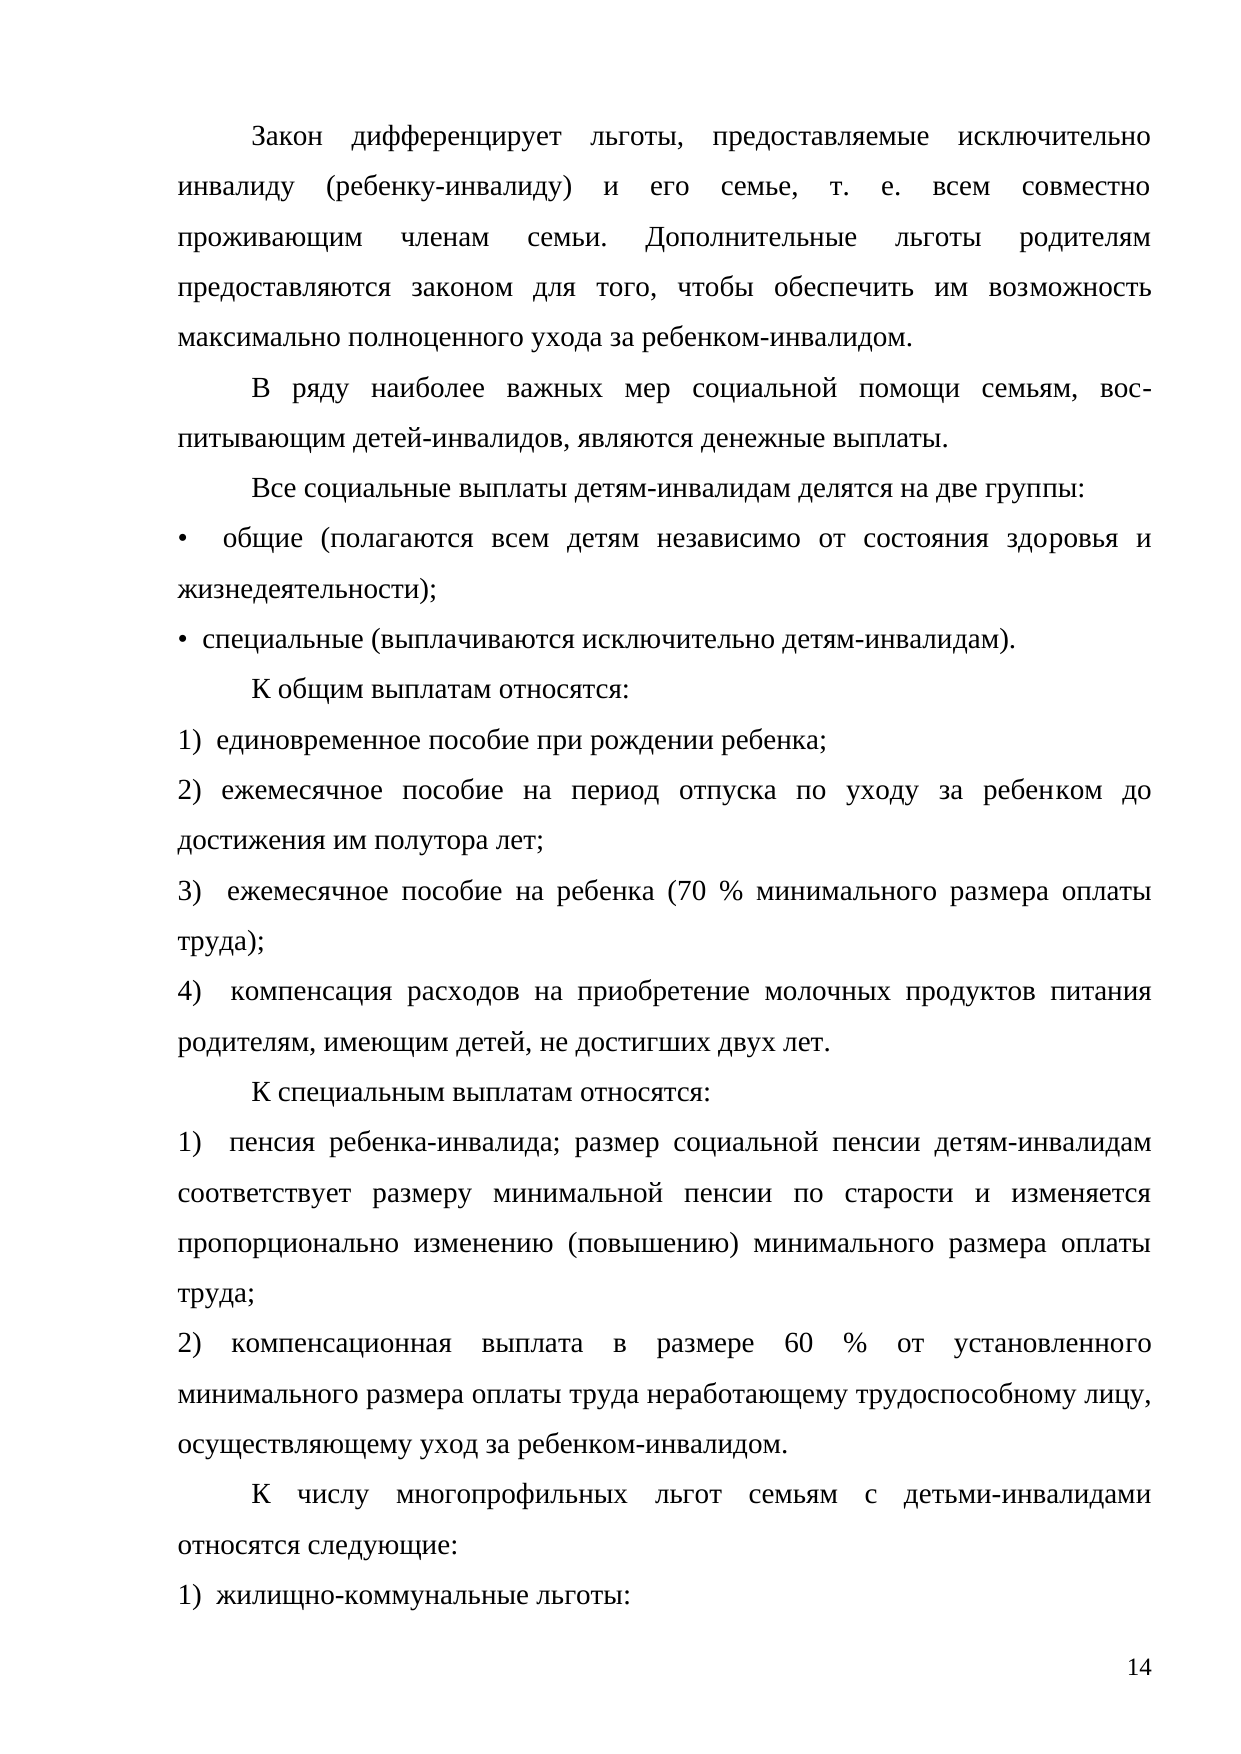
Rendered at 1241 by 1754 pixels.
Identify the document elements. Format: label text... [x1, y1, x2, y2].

text 3) ежемесячное пособие на ребенка (70 % минимального размера оплаты труда); [177, 873, 1152, 957]
text Все социальные выплаты детям-инвалидам делятся на две группы: [177, 470, 1152, 504]
text 2) компенсационная выплата в размере 60 % от установленного минимального размера оплаты труда неработающему трудоспособному лицу, осуществляющему уход за ребенком-инвалидом. [177, 1326, 1152, 1460]
text В ряду наиболее важных мер социальной помощи семьям, воспитывающим детей-инвалидов, являются денежные выплаты. [177, 370, 1152, 453]
text 2) ежемесячное пособие на период отпуска по уходу за ребенком до достижения им полутора лет; [177, 772, 1152, 856]
text 4) компенсация расходов на приобретение молочных продуктов питания родителям, имеющим детей, не достигших двух лет. [177, 973, 1152, 1057]
text К числу многопрофильных льгот семьям с детьми-инвалидами относятся следующие: [177, 1477, 1152, 1560]
text 1) жилищно-коммунальные льготы: [177, 1577, 1152, 1611]
text 1) единовременное пособие при рождении ребенка; [177, 722, 1152, 755]
text • общие (полагаются всем детям независимо от состояния здоровья и жизнедеятельности); [177, 521, 1152, 604]
text К общим выплатам относятся: [177, 672, 1152, 705]
text 1) пенсия ребенка-инвалида; размер социальной пенсии детям-инвалидам соответствует размеру минимальной пенсии по старости и изменяется пропорционально изменению (повышению) минимального размера оплаты труда; [177, 1124, 1152, 1309]
text Закон дифференцирует льготы, предоставляемые исключительно инвалиду (ребенку-инвалиду) и его семье, т. е. всем совместно проживающим членам семьи. Дополнительные льготы родителям предоставляются законом для того, чтобы обеспечить им возможность максимально полноценного ухода за ребенком-инвалидом. [177, 118, 1152, 353]
text К специальным выплатам относятся: [177, 1074, 1152, 1108]
text • специальные (выплачиваются исключительно детям-инвалидам). [177, 621, 1152, 655]
